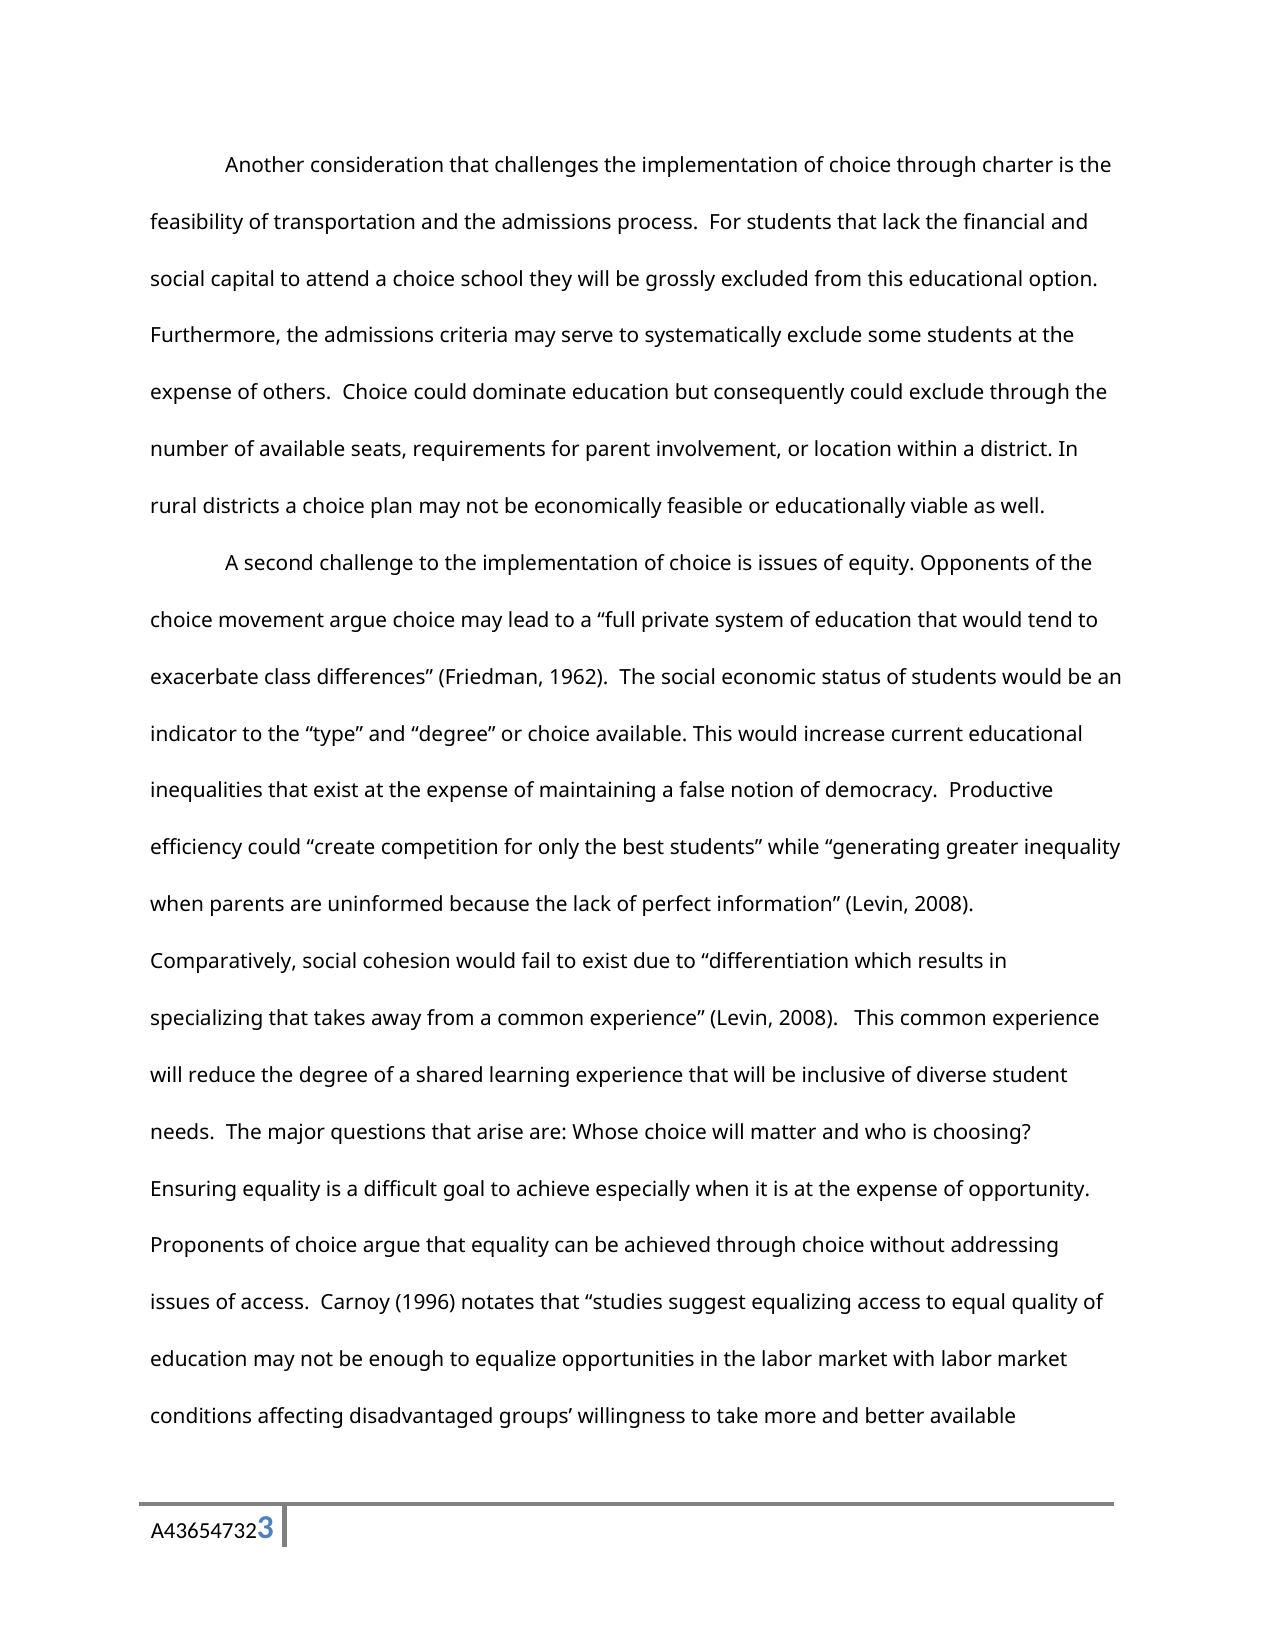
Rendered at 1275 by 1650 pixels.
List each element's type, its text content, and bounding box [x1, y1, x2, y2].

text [150, 548, 1125, 1430]
text Another consideration that challenges the implementation of choice through charter is the feasibility of transportation and the admissions process. For students that lack the financial and social capital to attend a choice school they will be grossly excluded from this educational option. Furthermore, the admissions criteria may serve to systematically exclude some students at the expense of others. Choice could dominate education but consequently could exclude through the number of available seats, requirements for parent involvement, or location within a district. In rural districts a choice plan may not be economically feasible or educationally viable as well. [150, 150, 1125, 520]
